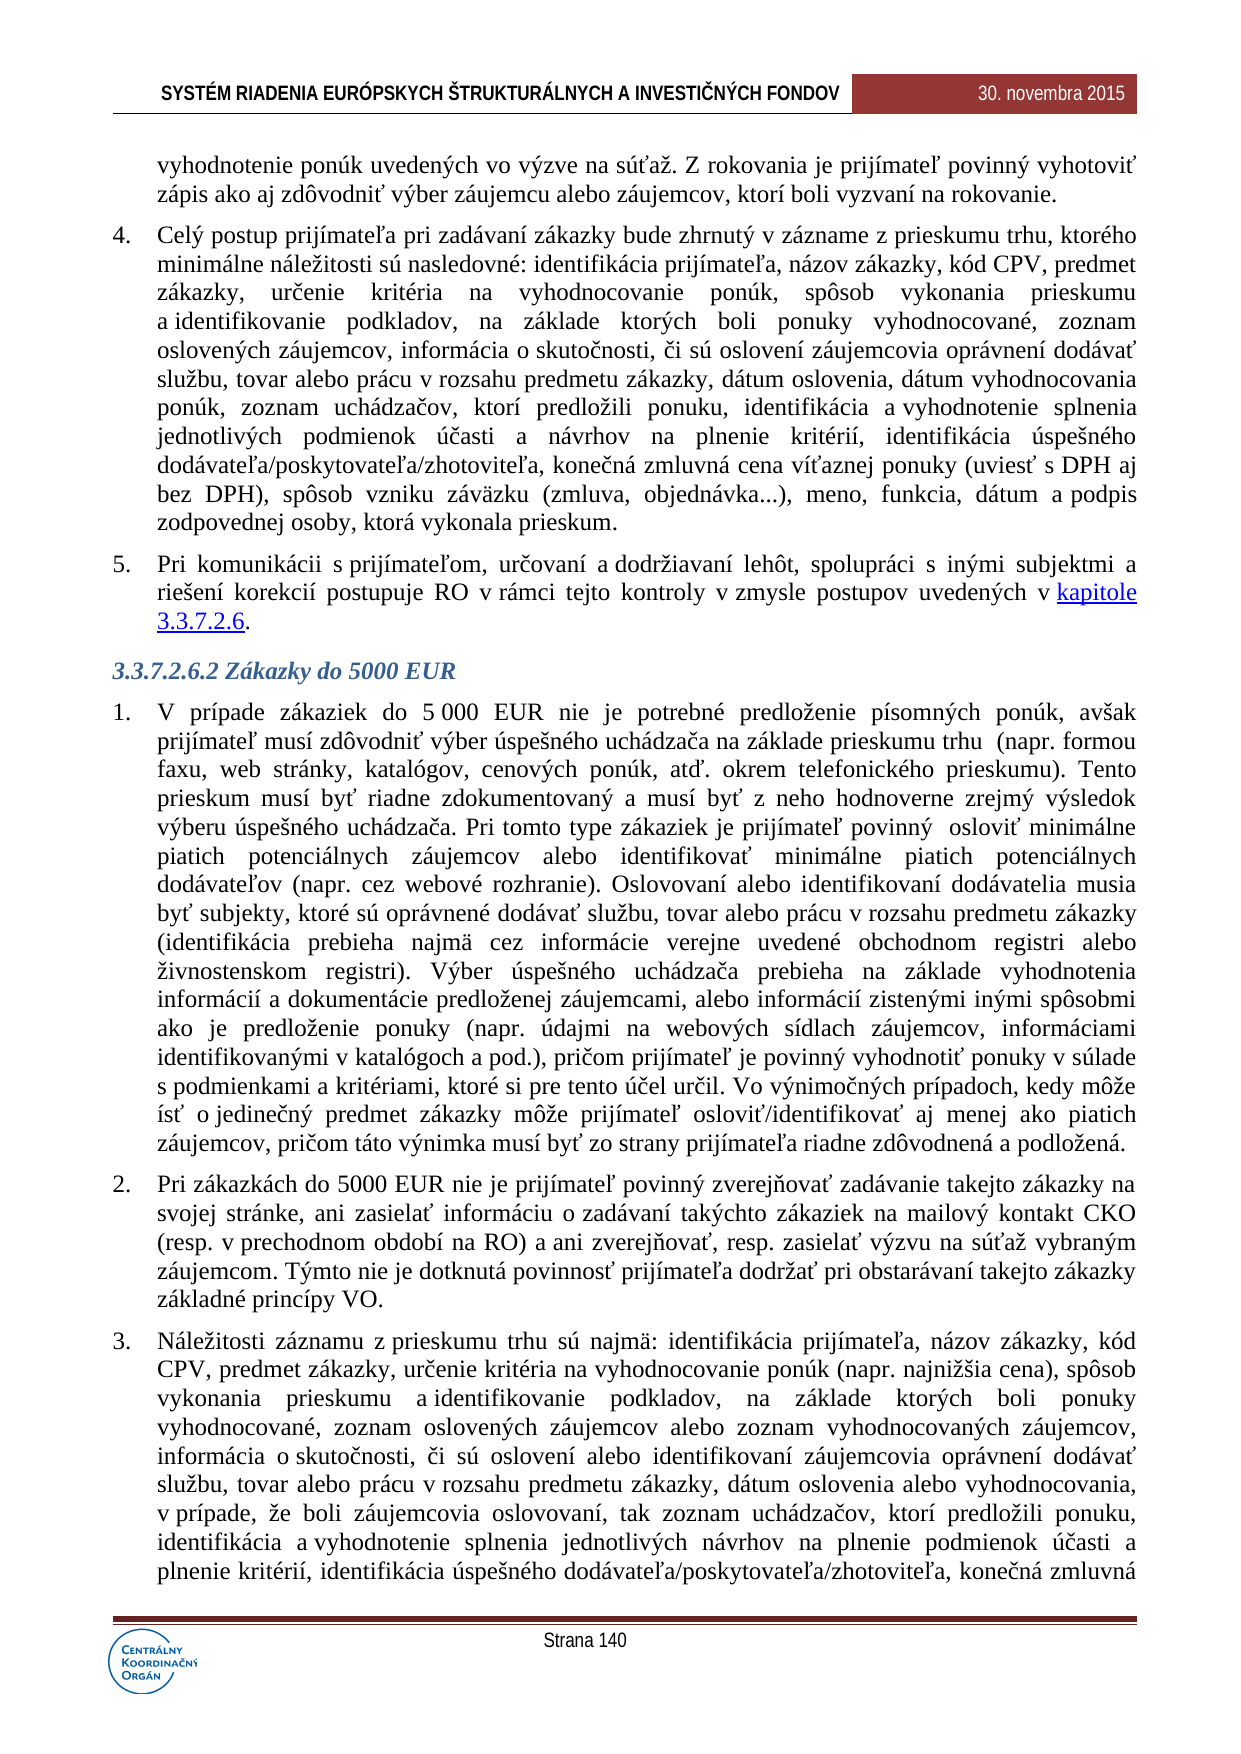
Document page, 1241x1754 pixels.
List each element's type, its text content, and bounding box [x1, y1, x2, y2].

list Pri zákazkách do 5000 EUR nie je prijímateľ povinný zverejňovať zadávanie takejto zákazky na svojej stránke, ani zasielať informáciu o zadávaní takýchto zákaziek na mailový kontakt CKO (resp. v prechodnom období na RO) a ani zverejňovať, resp. zasielať výzvu na súťaž vybraným záujemcom. Týmto nie je dotknutá povinnosť prijímateľa dodržať pri obstarávaní takejto zákazky základné princípy VO. [112, 1169, 1137, 1313]
list Pri komunikácii s prijímateľom, určovaní a dodržiavaní lehôt, spolupráci s inými subjektmi a riešení korekcií postupuje RO v rámci tejto kontroly v zmysle postupov uvedených v kapitole 3.3.7.2.6. [112, 549, 1137, 635]
picture [106, 1627, 198, 1693]
text 3.3.7.2.6.2 Zákazky do 5000 EUR [112, 656, 1137, 684]
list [112, 150, 1137, 207]
list V prípade zákaziek do 5 000 EUR nie je potrebné predloženie písomných ponúk, avšak prijímateľ musí zdôvodniť výber úspešného uchádzača na základe prieskumu trhu (napr. formou faxu, web stránky, katalógov, cenových ponúk, atď. okrem telefonického prieskumu). Tento prieskum musí byť riadne zdokumentovaný a musí byť z neho hodnoverne zrejmý výsledok výberu úspešného uchádzača. Pri tomto type zákaziek je prijímateľ povinný osloviť minimálne piatich potenciálnych záujemcov alebo identifikovať minimálne piatich potenciálnych dodávateľov (napr. cez webové rozhranie). Oslovovaní alebo identifikovaní dodávatelia musia byť subjekty, ktoré sú oprávnené dodávať službu, tovar alebo prácu v rozsahu predmetu zákazky (identifikácia prebieha najmä cez informácie verejne uvedené obchodnom registri alebo živnostenskom registri). Výber úspešného uchádzača prebieha na základe vyhodnotenia informácií a dokumentácie predloženej záujemcami, alebo informácií zistenými inými spôsobmi ako je predloženie ponuky (napr. údajmi na webových sídlach záujemcov, informáciami identifikovanými v katalógoch a pod.), pričom prijímateľ je povinný vyhodnotiť ponuky v súlade s podmienkami a kritériami, ktoré si pre tento účel určil. Vo výnimočných prípadoch, kedy môže ísť o jedinečný predmet zákazky môže prijímateľ osloviť/identifikovať aj menej ako piatich záujemcov, pričom táto výnimka musí byť zo strany prijímateľa riadne zdôvodnená a podložená. [112, 697, 1137, 1157]
list Celý postup prijímateľa pri zadávaní zákazky bude zhrnutý v zázname z prieskumu trhu, ktorého minimálne náležitosti sú nasledovné: identifikácia prijímateľa, názov zákazky, kód CPV, predmet zákazky, určenie kritéria na vyhodnocovanie ponúk, spôsob vykonania prieskumu a identifikovanie podkladov, na základe ktorých boli ponuky vyhodnocované, zoznam oslovených záujemcov, informácia o skutočnosti, či sú oslovení záujemcovia oprávnení dodávať službu, tovar alebo prácu v rozsahu predmetu zákazky, dátum oslovenia, dátum vyhodnocovania ponúk, zoznam uchádzačov, ktorí predložili ponuku, identifikácia a vyhodnotenie splnenia jednotlivých podmienok účasti a návrhov na plnenie kritérií, identifikácia úspešného dodávateľa/poskytovateľa/zhotoviteľa, konečná zmluvná cena víťaznej ponuky (uviesť s DPH aj bez DPH), spôsob vzniku záväzku (zmluva, objednávka...), meno, funkcia, dátum a podpis zodpovednej osoby, ktorá vykonala prieskum. [112, 220, 1137, 536]
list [112, 1326, 1137, 1584]
